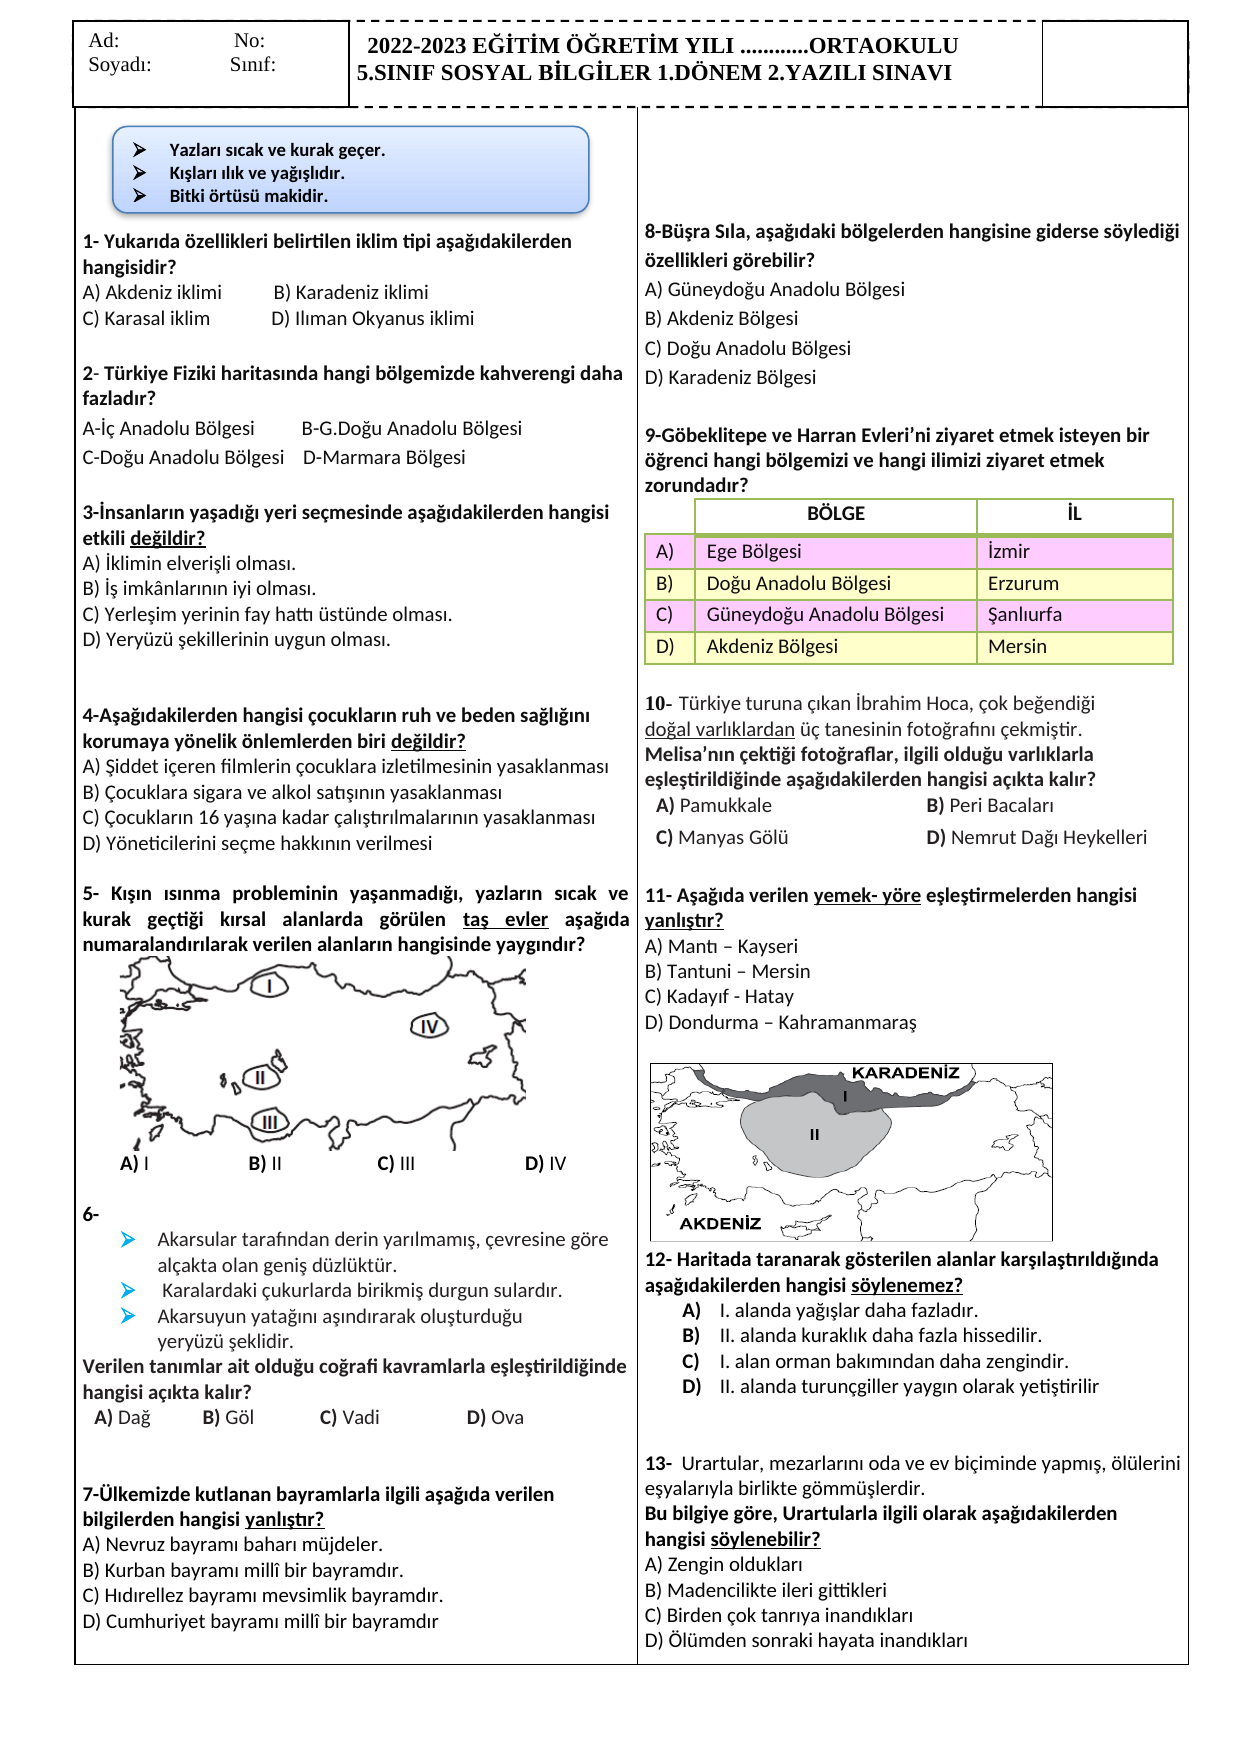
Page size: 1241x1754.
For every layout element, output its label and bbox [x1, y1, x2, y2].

picture [644, 1060, 1061, 1247]
table_header [638, 108, 1188, 1664]
table_header [76, 108, 637, 1664]
picture [119, 956, 526, 1151]
